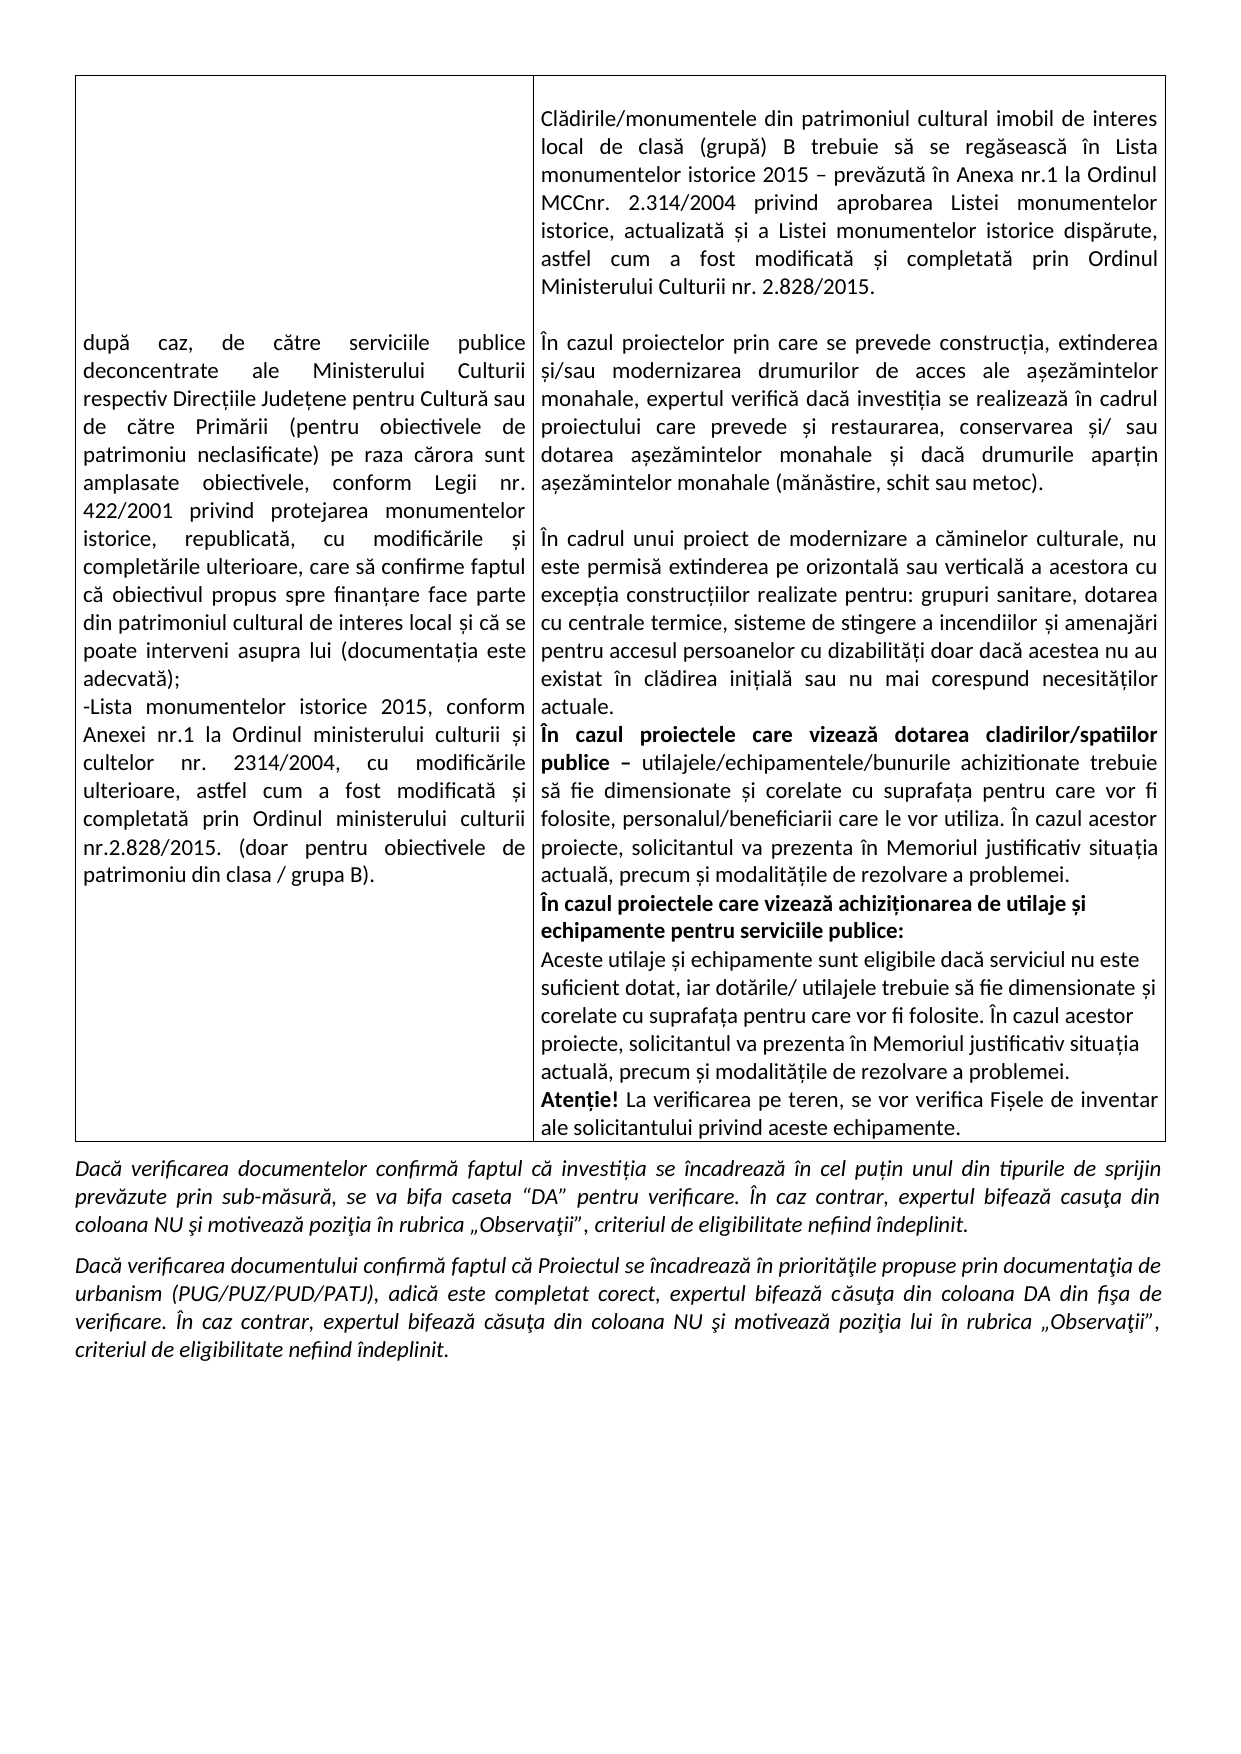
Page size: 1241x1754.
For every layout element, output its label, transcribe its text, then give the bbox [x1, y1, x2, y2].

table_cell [76, 76, 533, 1141]
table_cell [534, 76, 1165, 1141]
text Dacă verificarea documentelor confirmă faptul că investiția se încadrează în cel puțin unul din tipurile de sprijin prevăzute prin sub-măsură, se va bifa caseta “DA” pentru verificare. În caz contrar, expertul bifează casuţa din coloana NU şi motivează poziţia în rubrica „Observaţii”, criteriul de eligibilitate nefiind îndeplinit. [75, 1154, 1165, 1238]
text Dacă verificarea documentului confirmă faptul că Proiectul se încadrează în priorităţile propuse prin documentaţia de urbanism (PUG/PUZ/PUD/PATJ), adică este completat corect, expertul bifează căsuţa din coloana DA din fişa de verificare. În caz contrar, expertul bifează căsuţa din coloana NU şi motivează poziţia lui în rubrica „Observaţii”, criteriul de eligibilitate nefiind îndeplinit. [75, 1251, 1165, 1363]
